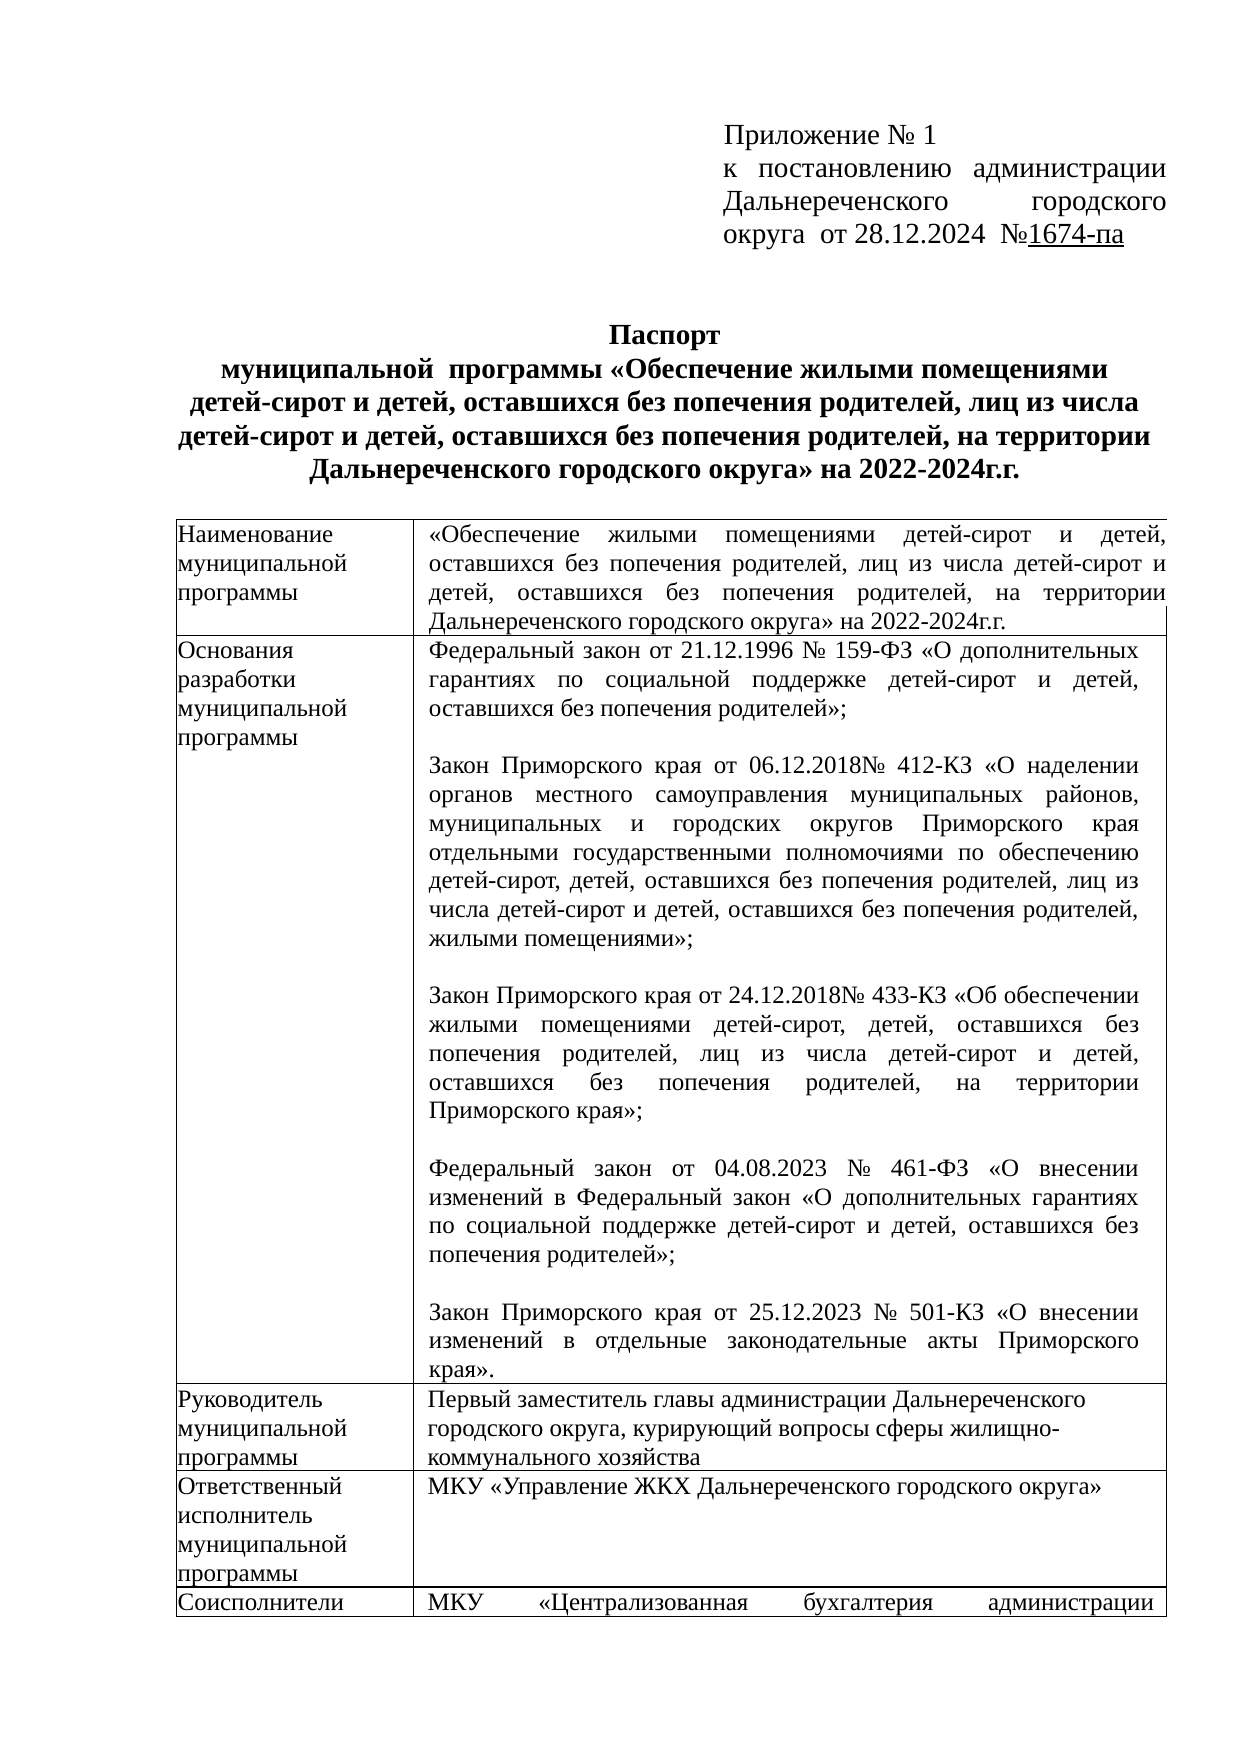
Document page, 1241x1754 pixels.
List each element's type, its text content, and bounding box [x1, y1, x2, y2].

text муниципальной программы «Обеспечение жилыми помещениями детей-сирот и детей, оставшихся без попечения родителей, лиц из числа детей-сирот и детей, оставшихся без попечения родителей, на территории Дальнереченского городского округа» на 2022-2024г.г. [798, 351, 1152, 485]
text Приложение № 1 [723, 118, 1152, 151]
table_cell Ответственный исполнитель муниципальной программы [177, 1471, 413, 1586]
table_cell Первый заместитель главы администрации Дальнереченского городского округа, курирующий вопросы сферы жилищно-коммунального хозяйства [414, 1384, 1166, 1470]
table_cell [177, 1588, 413, 1616]
table_header Наименование муниципальной программы [177, 520, 413, 634]
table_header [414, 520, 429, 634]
table_cell Основания разработки муниципальной программы [177, 636, 413, 1383]
table_cell Федеральный закон от 21.12.1996 № 159-ФЗ «О дополнительных гарантиях по социальной поддержке детей-сирот и детей, оставшихся без попечения родителей»; Закон Приморского края от 06.12.2018№ 412-КЗ «О наделении органов местного самоуправления муниципальных районов, муниципальных и городских округов Приморского края отдельными государственными полномочиями по обеспечению детей-сирот, детей, оставшихся без попечения родителей, лиц из числа детей-сирот и детей, оставшихся без попечения родителей, жилыми помещениями»; Закон Приморского края от 24.12.2018№ 433-КЗ «Об обеспечении жилыми помещениями детей-сирот, детей, оставшихся без попечения родителей, лиц из числа детей-сирот и детей, оставшихся без попечения родителей, на территории Приморского края»; Федеральный закон от 04.08.2023 № 461-ФЗ «О внесении изменений в Федеральный закон «О дополнительных гарантиях по социальной поддержке детей-сирот и детей, оставшихся без попечения родителей»; Закон Приморского края от 25.12.2023 № 501-КЗ «О внесении изменений в отдельные законодательные акты Приморского края». [414, 636, 1166, 1383]
text к постановлению администрации Дальнереченского городского округа от 28.12.2024 №1674-па [723, 151, 1167, 250]
text Паспорт [177, 317, 1152, 351]
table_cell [414, 1588, 1166, 1616]
table_cell Руководитель муниципальной программы [177, 1384, 413, 1470]
text муниципальной программы «Обеспечение жилыми помещениями детей-сирот и детей, оставшихся без попечения родителей, лиц из числа детей-сирот и детей, оставшихся без попечения родителей, на территории Дальнереченского городского округа» на 2022-2024г.г. [177, 351, 625, 485]
table_cell МКУ «Управление ЖКХ Дальнереченского городского округа» [414, 1471, 1166, 1586]
